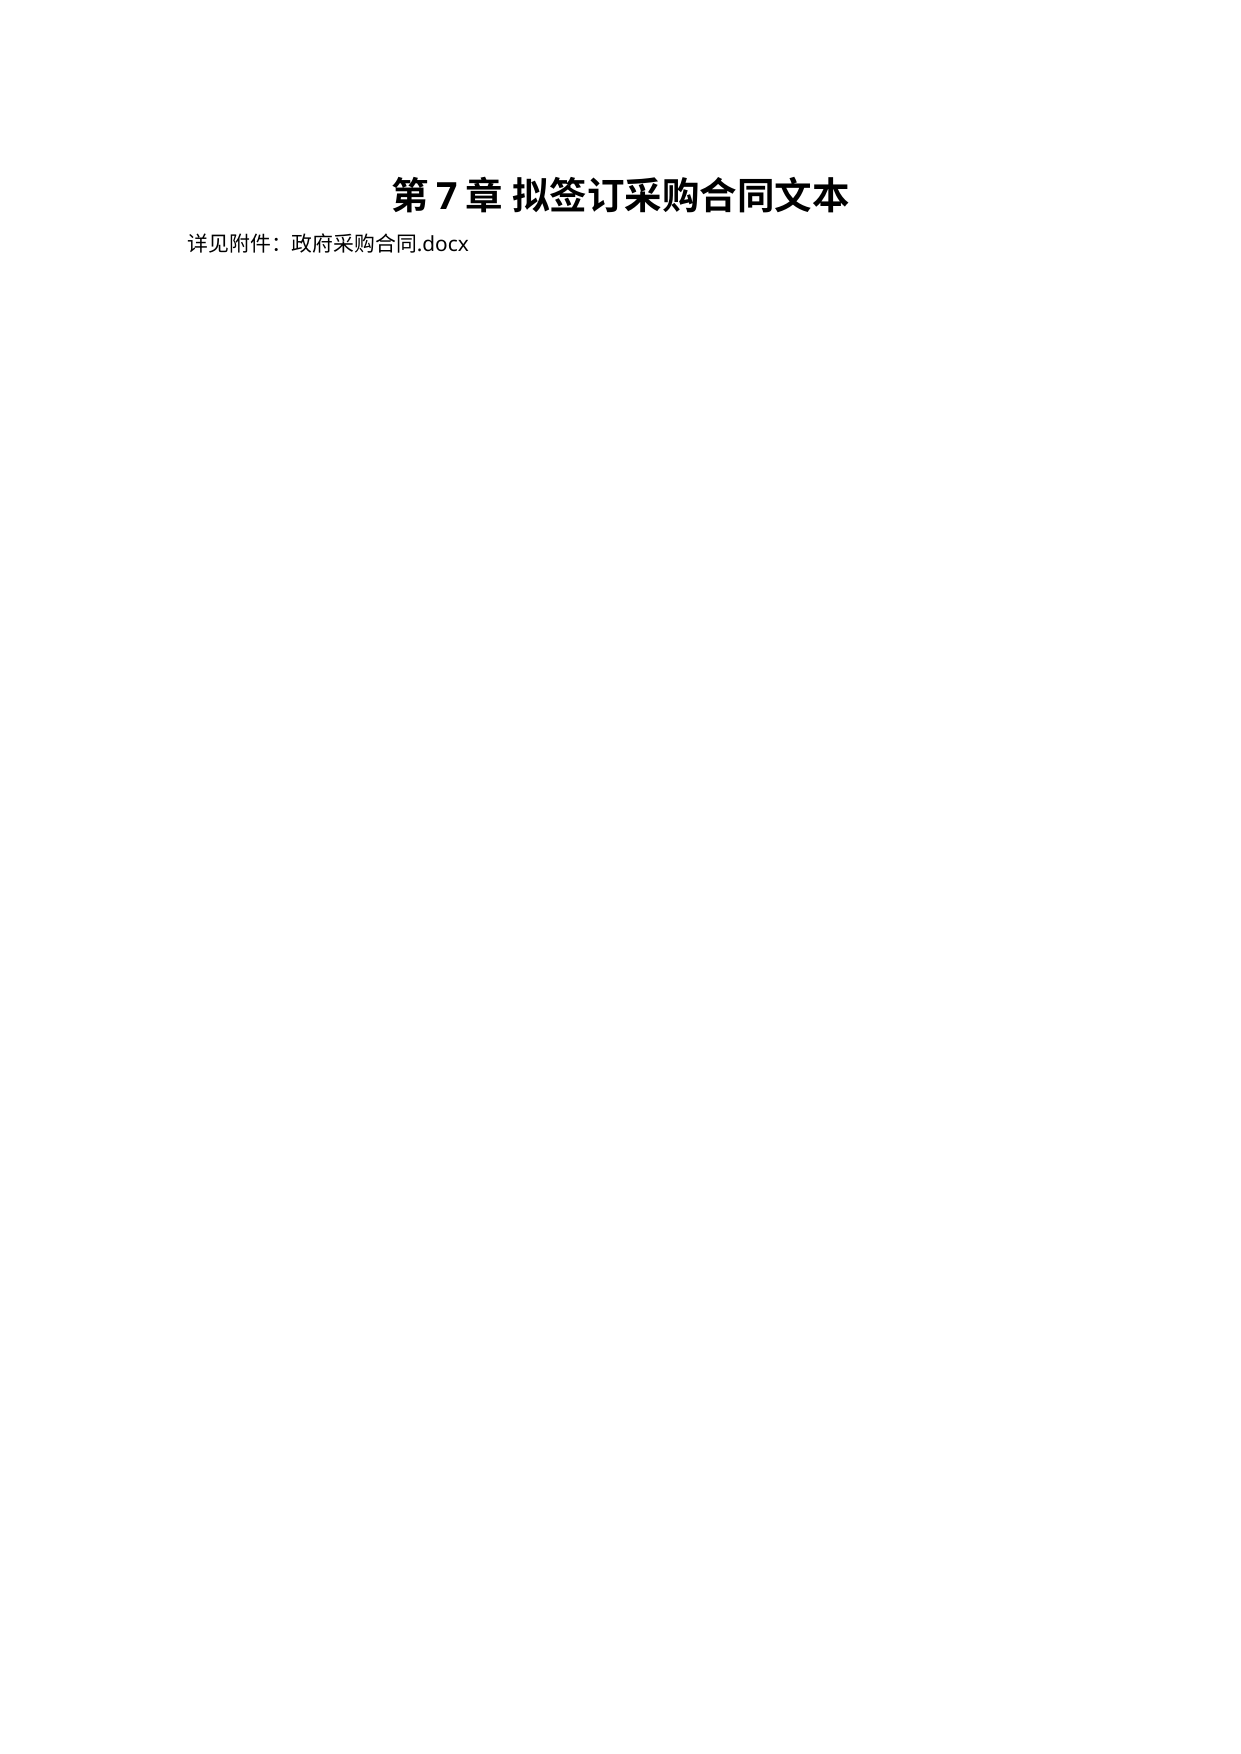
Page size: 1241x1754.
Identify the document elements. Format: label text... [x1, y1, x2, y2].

text 详见附件：政府采购合同.docx [187, 227, 1053, 259]
text 第7章 拟签订采购合同文本 [187, 162, 1053, 227]
